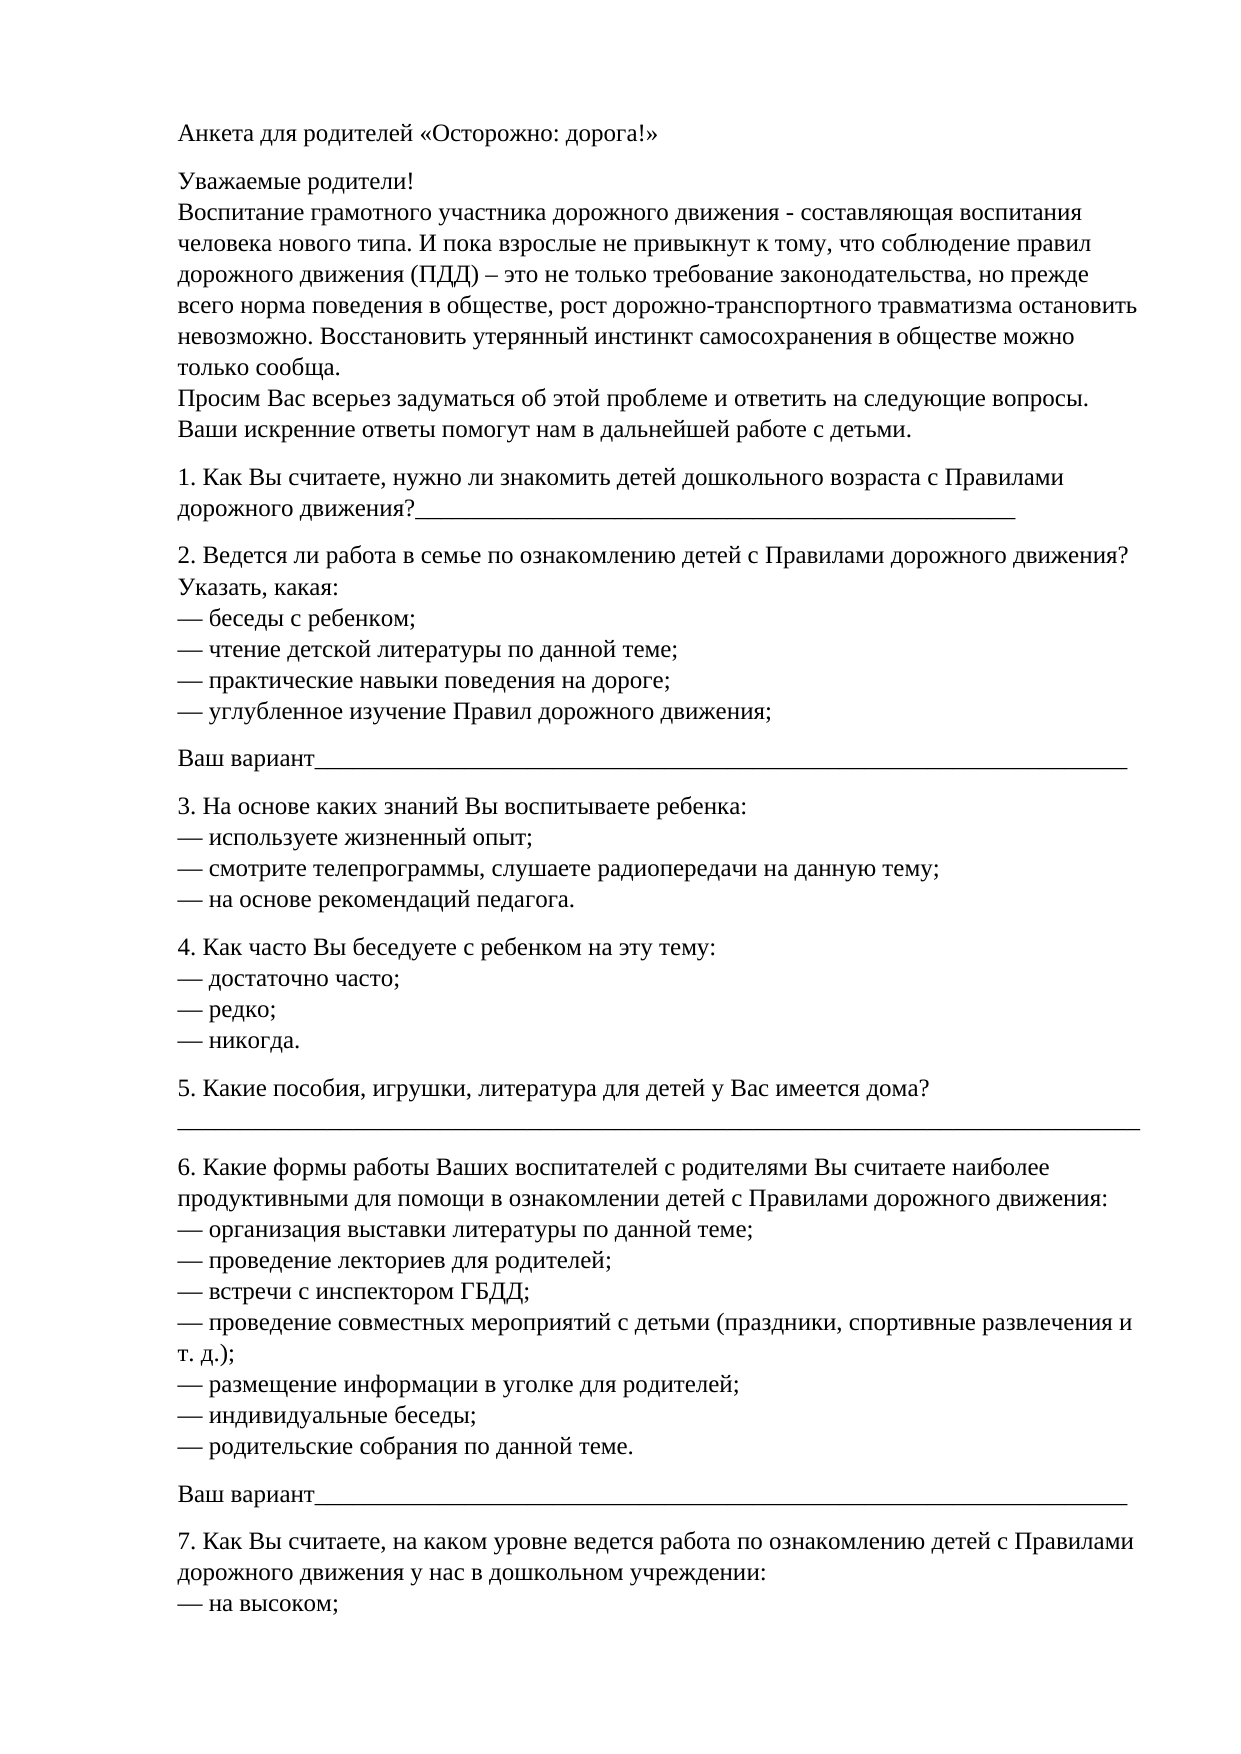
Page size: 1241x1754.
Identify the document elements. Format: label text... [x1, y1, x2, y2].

text Ваш вариант_________________________________________________________________ [177, 743, 1152, 772]
text Уважаемые родители! Воспитание грамотного участника дорожного движения - составляющая воспитания человека нового типа. И пока взрослые не привыкнут к тому, что соблюдение правил дорожного движения (ПДД) – это не только требование законодательства, но прежде всего норма поведения в обществе, рост дорожно-транспортного травматизма остановить невозможно. Восстановить утерянный инстинкт самосохранения в обществе можно только сообща. Просим Вас всерьез задуматься об этой проблеме и ответить на следующие вопросы. Ваши искренние ответы помогут нам в дальнейшей работе с детьми. [177, 166, 1152, 443]
text 6. Какие формы работы Ваших воспитателей с родителями Вы считаете наиболее продуктивными для помощи в ознакомлении детей с Правилами дорожного движения: — организация выставки литературы по данной теме; — проведение лекториев для родителей; — встречи с инспектором ГБДД; — проведение совместных мероприятий с детьми (праздники, спортивные развлечения и т. д.); — размещение информации в уголке для родителей; — индивидуальные беседы; — родительские собрания по данной теме. [177, 1152, 1152, 1460]
text 5. Какие пособия, игрушки, литература для детей у Вас имеется дома? _____________________________________________________________________________ [177, 1073, 1152, 1133]
text 1. Как Вы считаете, нужно ли знакомить детей дошкольного возраста с Правилами дорожного движения?________________________________________________ [177, 462, 1152, 522]
text Ваш вариант_________________________________________________________________ [177, 1479, 1152, 1507]
text 4. Как часто Вы беседуете с ребенком на эту тему: — достаточно часто; — редко; — никогда. [177, 932, 1152, 1054]
text 2. Ведется ли работа в семье по ознакомлению детей с Правилами дорожного движения? Указать, какая: — беседы с ребенком; — чтение детской литературы по данной теме; — практические навыки поведения на дороге; — углубленное изучение Правил дорожного движения; [177, 541, 1152, 724]
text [177, 1526, 1152, 1617]
text 3. На основе каких знаний Вы воспитываете ребенка: — используете жизненный опыт; — смотрите телепрограммы, слушаете радиопередачи на данную тему; — на основе рекомендаций педагога. [177, 791, 1152, 913]
text Анкета для родителей «Осторожно: дорога!» [177, 118, 1152, 147]
